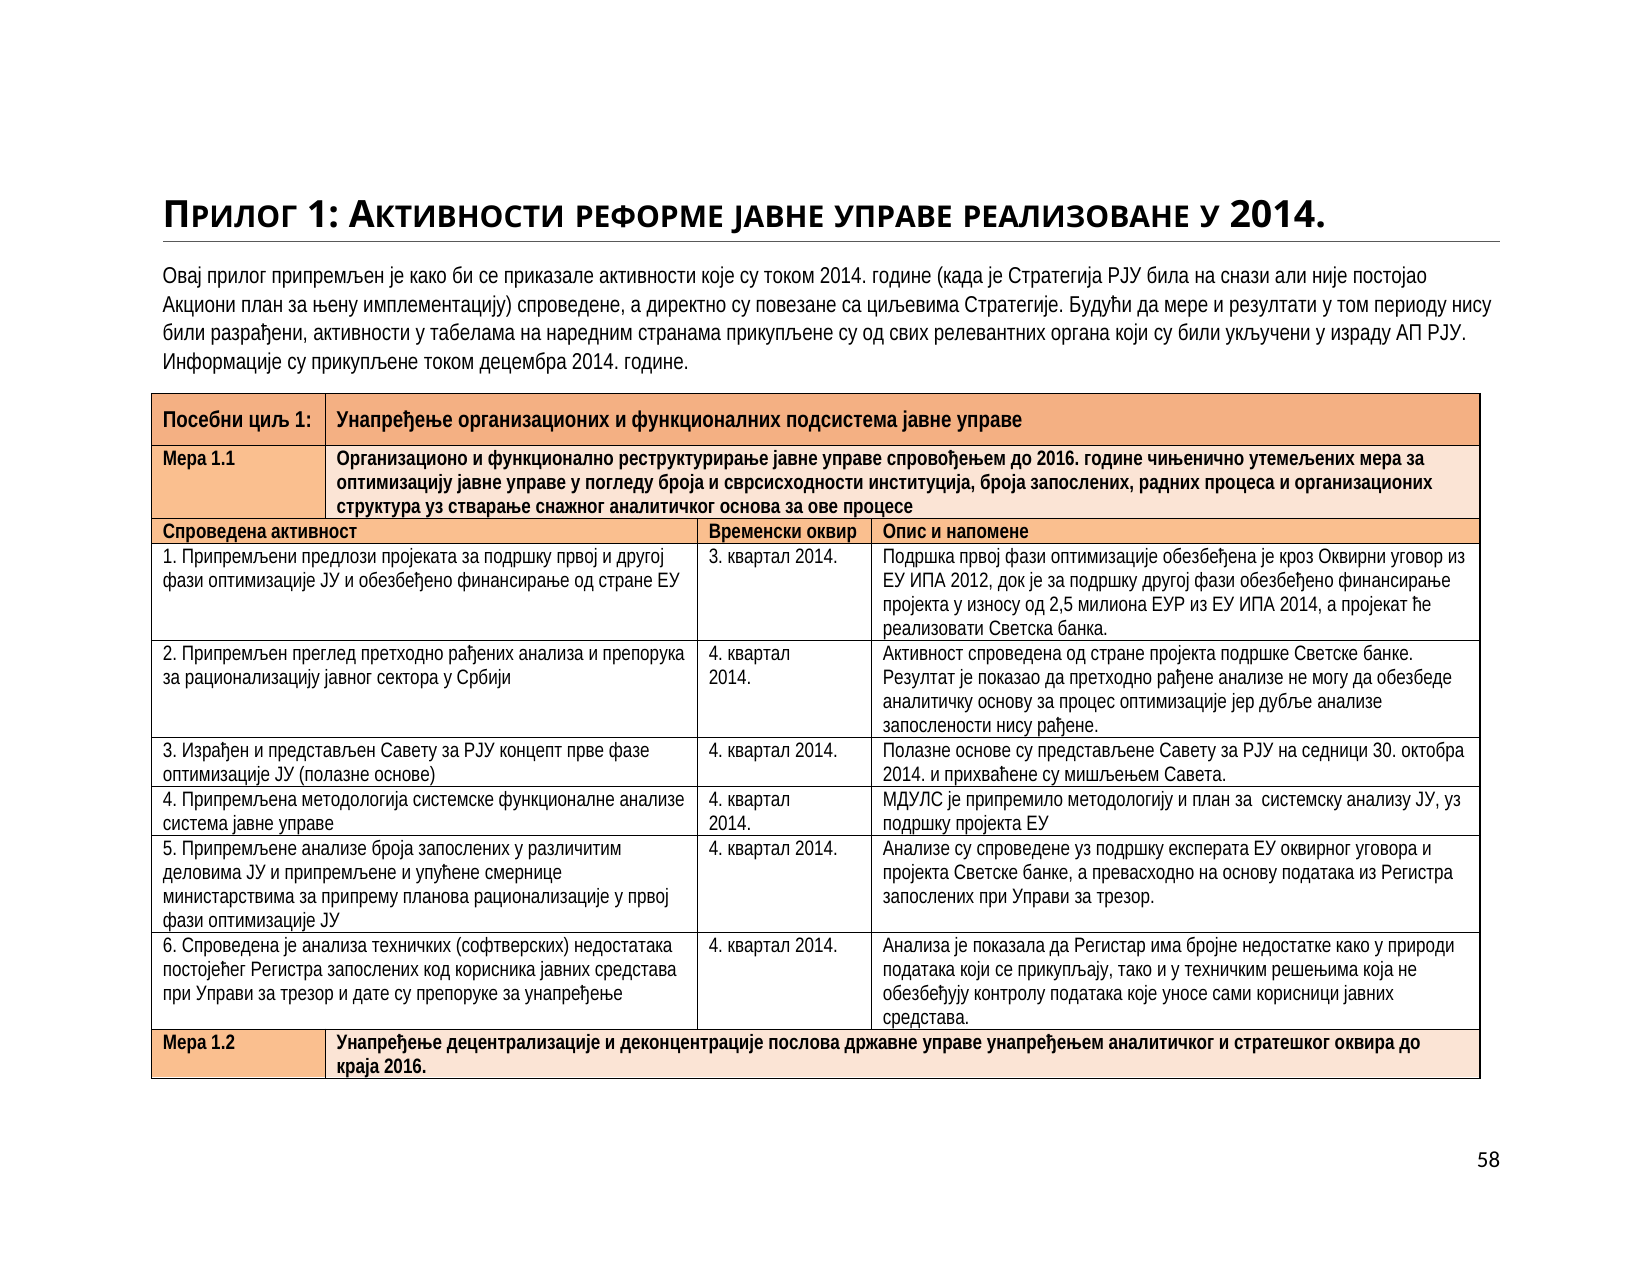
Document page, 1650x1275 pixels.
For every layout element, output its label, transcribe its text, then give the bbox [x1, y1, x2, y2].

table_header Посебни циљ 1: [152, 394, 325, 445]
table_cell 4. квартал 2014. [698, 787, 871, 835]
table_cell 4. квартал 2014. [698, 933, 871, 1028]
table_cell Мера 1.2 [152, 1030, 325, 1077]
table_header Унапређење организационих и функционалних подсистема јавне управе [326, 394, 1479, 445]
table_cell 4. квартал 2014. [698, 641, 871, 737]
table_cell 2. Припремљен преглед претходно рађених анализа и препорука за рационализацију јавног сектора у Србији [152, 641, 697, 737]
table_cell Временски оквир [698, 519, 871, 543]
text Овај прилог припремљен је како би се приказале активности које су током 2014. године (када је Стратегија РЈУ била на снази али није постојао Акциони план за њену имплементацију) спроведене, а директно су повезане са циљевима Стратегије. Будући да мере и резултати у том периоду нису били разрађени, активности у табелама на наредним странама прикупљене су од свих релевантних органа који су били укључени у израду АП РЈУ. Информације су прикупљене током децембра 2014. године. [162, 262, 1500, 374]
subtitle Прилог 1: Активности реформе јавне управе реализоване у 2014. [162, 187, 1500, 242]
table_cell 1. Припремљени предлози пројеката за подршку првој и другој фази оптимизације ЈУ и обезбеђено финансирање од стране ЕУ [152, 544, 697, 640]
table_cell МДУЛС је припремило методологију и план за системску анализу ЈУ, уз подршку пројекта ЕУ [872, 787, 1479, 835]
table_cell Спроведена активност [152, 519, 697, 543]
table_cell Подршка првој фази оптимизације обезбеђена је кроз Оквирни уговор из ЕУ ИПА 2012, док је за подршку другој фази обезбеђено финансирање пројекта у износу од 2,5 милиона ЕУР из ЕУ ИПА 2014, а пројекат ће реализовати Светска банка. [872, 544, 1479, 640]
table_cell Мера 1.1 [152, 446, 325, 518]
table_cell 4. квартал 2014. [698, 836, 871, 932]
table_cell Активност спроведена од стране пројекта подршке Светске банке. Резултат је показао да претходно рађене анализе не могу да обезбеде аналитичку основу за процес оптимизације јер дубље анализе запослености нису рађене. [872, 641, 1479, 737]
table_cell Организационо и функционално реструктурирање јавне управе спровођењем до 2016. године чињенично утемељених мера за оптимизацију јавне управе у погледу броја и сврсисходности институција, броја запослених, радних процеса и организационих структура уз стварање снажног аналитичког основа за ове процесе [326, 446, 1479, 518]
table_cell Анализе су спроведене уз подршку експерата ЕУ оквирног уговора и пројекта Светске банке, а превасходно на основу података из Регистра запослених при Управи за трезор. [872, 836, 1479, 932]
table_cell Анализа је показала да Регистар има бројне недостатке како у природи података који се прикупљају, тако и у техничким решењима која не обезбеђују контролу података које уносе сами корисници јавних средстава. [872, 933, 1479, 1028]
table_cell 4. квартал 2014. [698, 738, 871, 786]
table_cell 3. квартал 2014. [698, 544, 871, 640]
table_cell Опис и напомене [872, 519, 1479, 543]
table_cell 3. Израђен и представљен Савету за РЈУ концепт прве фазе оптимизације ЈУ (полазне основе) [152, 738, 697, 786]
table_cell Унапређење децентрализације и деконцентрације послова државне управе унапређењем аналитичког и стратешког оквира до краја 2016. [326, 1030, 1479, 1077]
table_cell 5. Припремљене анализе броја запослених у различитим деловима ЈУ и припремљене и упућене смернице министарствима за припрему планова рационализације у првој фази оптимизације ЈУ [152, 836, 697, 932]
table_cell 6. Спроведена је анализа техничких (софтверских) недостатака постојећег Регистра запослених код корисника јавних средстава при Управи за трезор и дате су препоруке за унапређење [152, 933, 697, 1028]
table_cell 4. Припремљена методологија системске функционалне анализе система јавне управе [152, 787, 697, 835]
table_cell Полазне основе су представљене Савету за РЈУ на седници 30. октобра 2014. и прихваћене су мишљењем Савета. [872, 738, 1479, 786]
